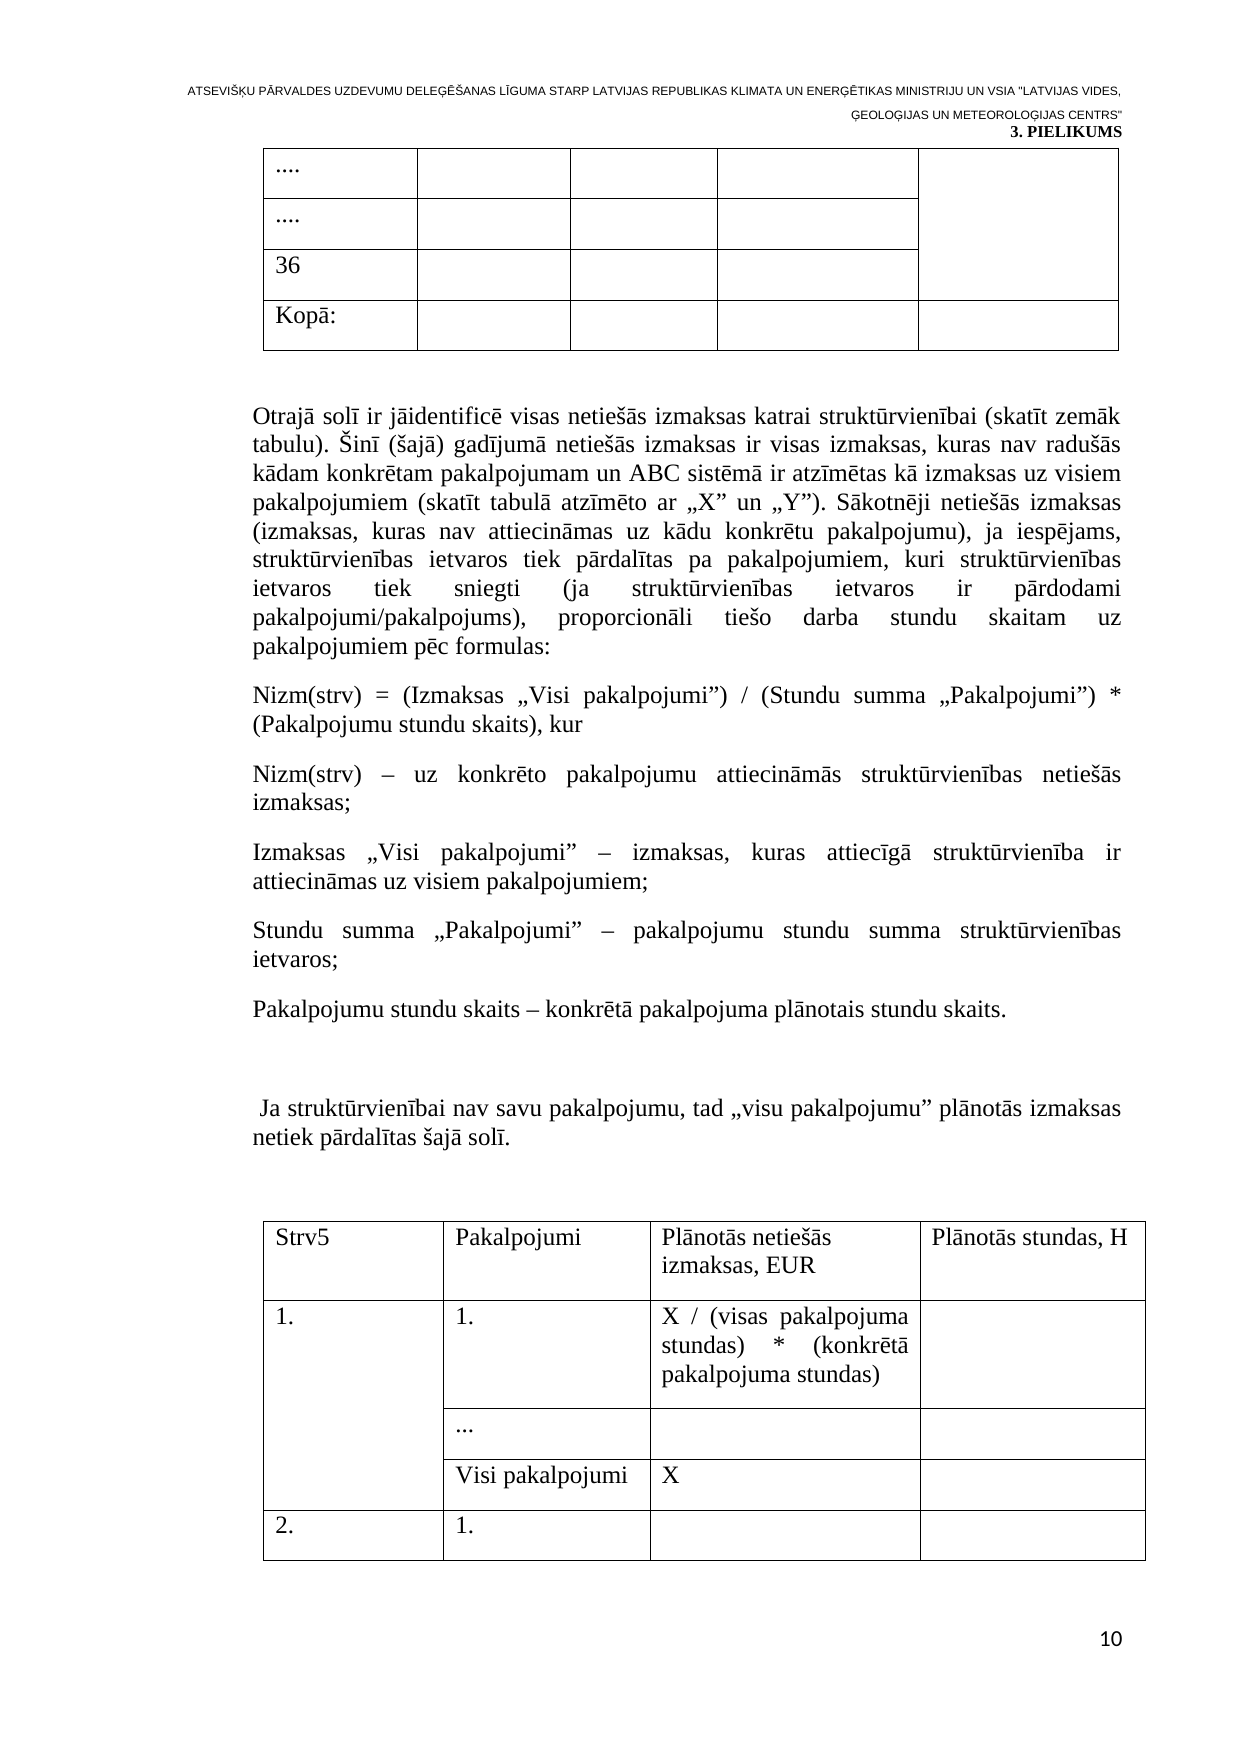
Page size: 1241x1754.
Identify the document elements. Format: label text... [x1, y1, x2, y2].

text Izmaksas „Visi pakalpojumi” – izmaksas, kuras attiecīgā struktūrvienība ir attiecināmas uz visiem pakalpojumiem; [252, 837, 1122, 894]
table_cell [718, 149, 918, 198]
table_cell [919, 301, 1118, 350]
table_cell 2. [264, 1511, 443, 1560]
table_cell [571, 301, 717, 350]
table_cell [921, 1511, 1145, 1560]
table_header Plānotās netiešās izmaksas [651, 1222, 920, 1300]
table_cell [571, 149, 717, 198]
table_cell [571, 250, 717, 299]
table_cell [571, 199, 717, 249]
table_cell Visi pakalpojumi [444, 1460, 650, 1509]
text Otrajā solī ir jāidentificē visas netiešās izmaksas katrai struktūrvienībai (skatīt zemāk tabulu). Šinī (šajā) gadījumā netiešās izmaksas ir visas izmaksas, kuras nav radušās kādam konkrētam pakalpojumam un ABC sistēmā ir atzīmētas kā izmaksas uz visiem pakalpojumiem (skatīt tabulā atzīmēto ar „X” un „Y”). Sākotnēji netiešās izmaksas (izmaksas, kuras nav attiecināmas uz kādu konkrētu pakalpojumu), ja iespējams, struktūrvienības ietvaros tiek pārdalītas pa pakalpojumiem, kuri struktūrvienības ietvaros tiek sniegti (ja struktūrvienības ietvaros ir pārdodami pakalpojumi/pakalpojums), proporcionāli tiešo darba stundu skaitam uz pakalpojumiem pēc formulas: [252, 401, 1122, 659]
table_cell [418, 250, 570, 299]
table_header Pakalpojumi [444, 1222, 650, 1300]
table_cell 36 [264, 250, 417, 299]
table_cell [718, 199, 918, 249]
table_cell [418, 301, 570, 350]
table_cell [418, 149, 570, 198]
table_cell ... [444, 1409, 650, 1459]
table_cell [418, 199, 570, 249]
text Nizm(strv) = (Izmaksas „Visi pakalpojumi”) / (Stundu summa „Pakalpojumi”) * (Pakalpojumu stundu skaits), kur [252, 680, 1122, 738]
table_cell .... [264, 199, 417, 249]
table_header Plānotās stundas, H [921, 1222, 1145, 1300]
table_cell [718, 301, 918, 350]
table_cell X / (visas pakalpojuma stundas) * (konkrētā pakalpojuma stundas) [651, 1301, 920, 1408]
table_cell 1. [444, 1301, 650, 1408]
table_cell 1. [264, 1301, 443, 1509]
table_cell 1. [444, 1511, 650, 1560]
table_cell [651, 1409, 920, 1459]
text Stundu summa „Pakalpojumi” – pakalpojumu stundu summa struktūrvienības ietvaros; [252, 915, 1122, 973]
table_cell [921, 1409, 1145, 1459]
table_header Strv5 [264, 1222, 443, 1300]
table_cell .... [264, 149, 417, 198]
table_cell X [651, 1460, 920, 1509]
table_cell [921, 1460, 1145, 1509]
text Pakalpojumu stundu skaits – konkrētā pakalpojuma plānotais stundu skaits. [252, 994, 1122, 1022]
table_cell [921, 1301, 1145, 1408]
text Ja struktūrvienībai nav savu pakalpojumu, tad „visu pakalpojumu” plānotās izmaksas netiek pārdalītas šajā solī. [252, 1093, 1122, 1150]
table_cell [718, 250, 918, 299]
text Nizm(strv) – uz konkrēto pakalpojumu attiecināmās struktūrvienības netiešās izmaksas; [252, 759, 1122, 816]
table_cell [651, 1511, 920, 1560]
table_cell Kopā: [264, 301, 417, 350]
